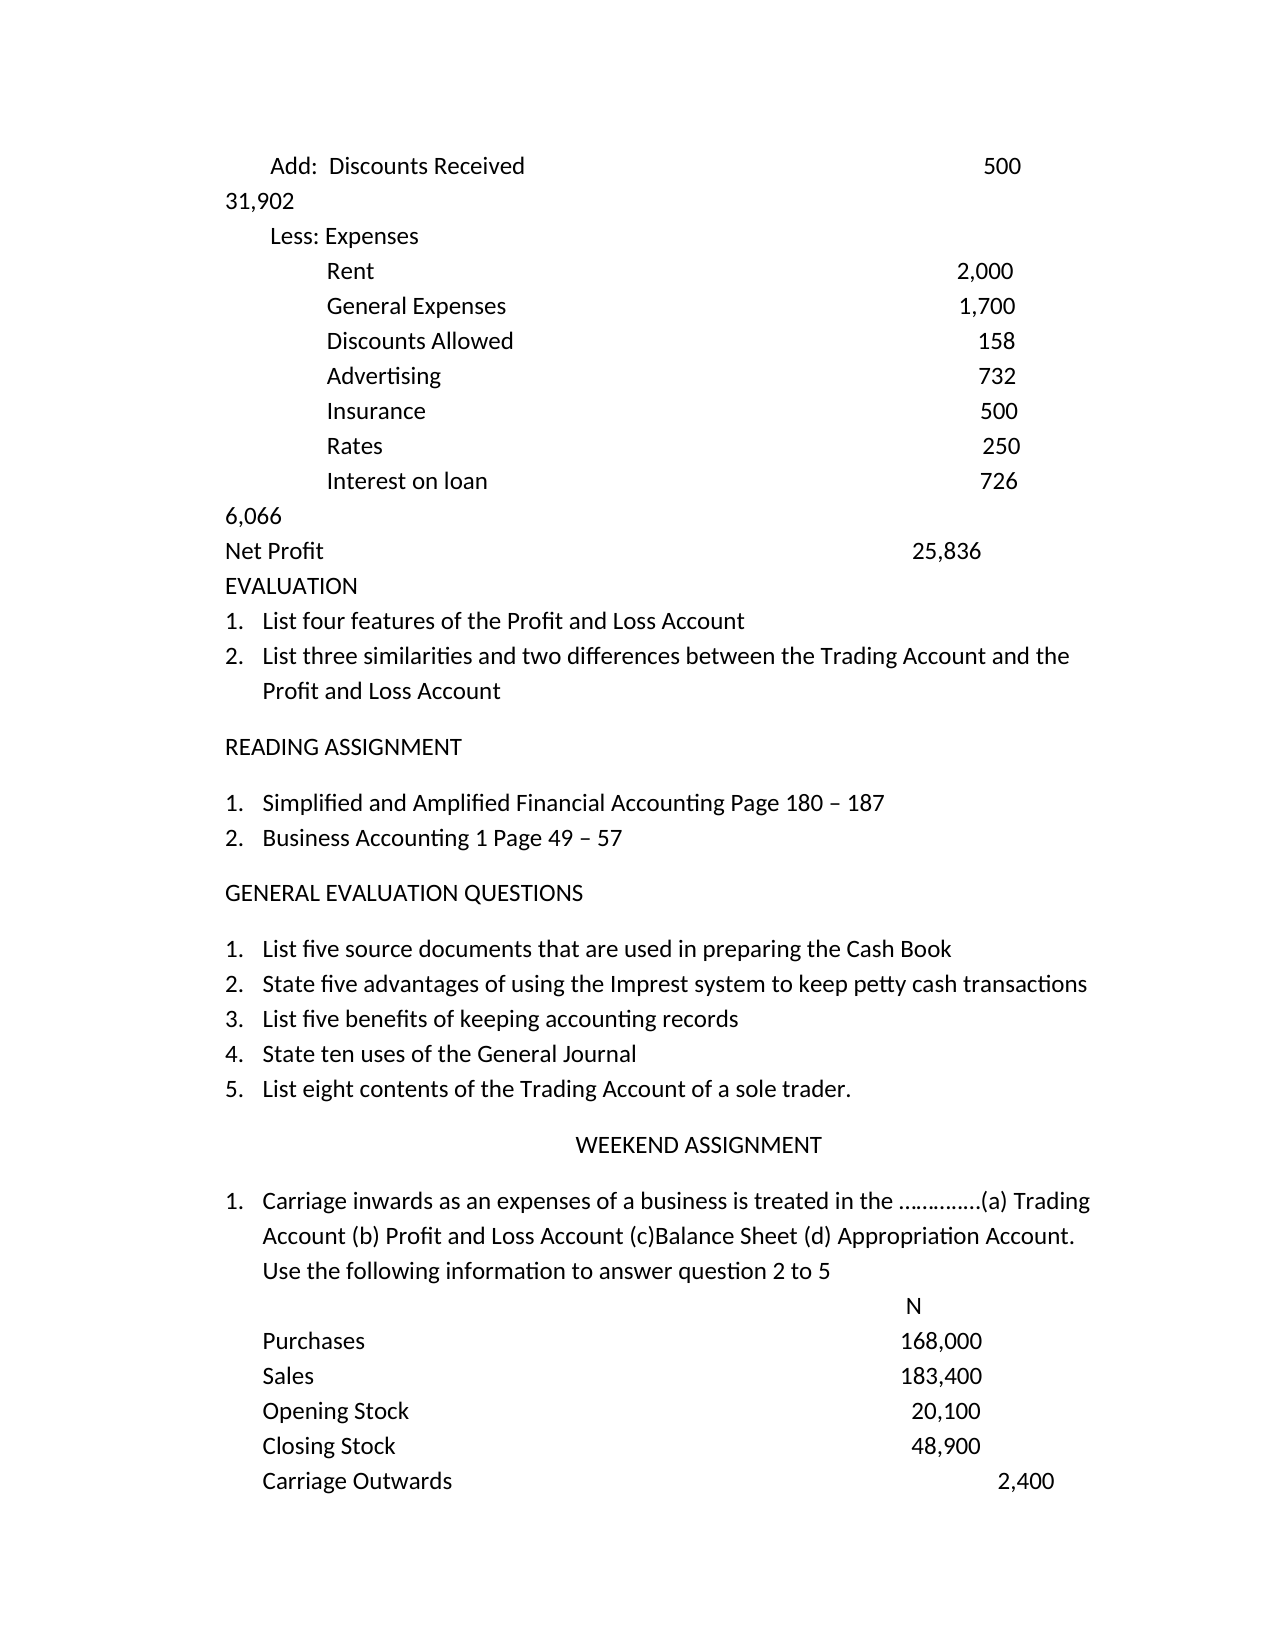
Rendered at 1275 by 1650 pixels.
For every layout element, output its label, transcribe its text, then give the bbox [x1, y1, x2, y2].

text GENERAL EVALUATION QUESTIONS [225, 877, 1125, 908]
list List four features of the Profit and Loss Account [225, 605, 1125, 636]
list General Expenses 1,700 [225, 290, 1125, 321]
list Add: Discounts Received 500 [225, 150, 1125, 181]
list Sales 183,400 [262, 1360, 1125, 1391]
list List five source documents that are used in preparing the Cash Book [225, 933, 1125, 964]
list 31,902 [225, 185, 1125, 216]
list Simplified and Amplified Financial Accounting Page 180 – 187 [225, 787, 1125, 817]
list Rates 250 [225, 430, 1125, 461]
list Insurance 500 [225, 395, 1125, 426]
list Less: Expenses [225, 220, 1125, 251]
list State five advantages of using the Imprest system to keep petty cash transactions [225, 968, 1125, 999]
list Advertising 732 [225, 360, 1125, 391]
list State ten uses of the General Journal [225, 1038, 1125, 1069]
list List eight contents of the Trading Account of a sole trader. [225, 1073, 1125, 1104]
list Carriage inwards as an expenses of a business is treated in the ………..…(a) Trading Account (b) Profit and Loss Account (c)Balance Sheet (d) Appropriation Account. [225, 1185, 1125, 1251]
list Rent 2,000 [225, 255, 1125, 286]
list Carriage Outwards 2,400 [262, 1465, 1125, 1496]
list Business Accounting 1 Page 49 – 57 [225, 822, 1125, 852]
text READING ASSIGNMENT [225, 731, 1125, 761]
list List five benefits of keeping accounting records [225, 1003, 1125, 1034]
list Use the following information to answer question 2 to 5 [262, 1255, 1125, 1286]
list Closing Stock 48,900 [262, 1430, 1125, 1461]
list EVALUATION [225, 570, 1125, 601]
list Purchases 168,000 [262, 1325, 1125, 1356]
list Opening Stock 20,100 [262, 1395, 1125, 1426]
list List three similarities and two differences between the Trading Account and the Profit and Loss Account [225, 640, 1125, 706]
list N [262, 1290, 1125, 1321]
list Net Profit 25,836 [225, 535, 1125, 566]
text WEEKEND ASSIGNMENT [225, 1129, 1125, 1160]
list Discounts Allowed 158 [225, 325, 1125, 356]
list Interest on loan 726 6,066 [225, 465, 1125, 531]
